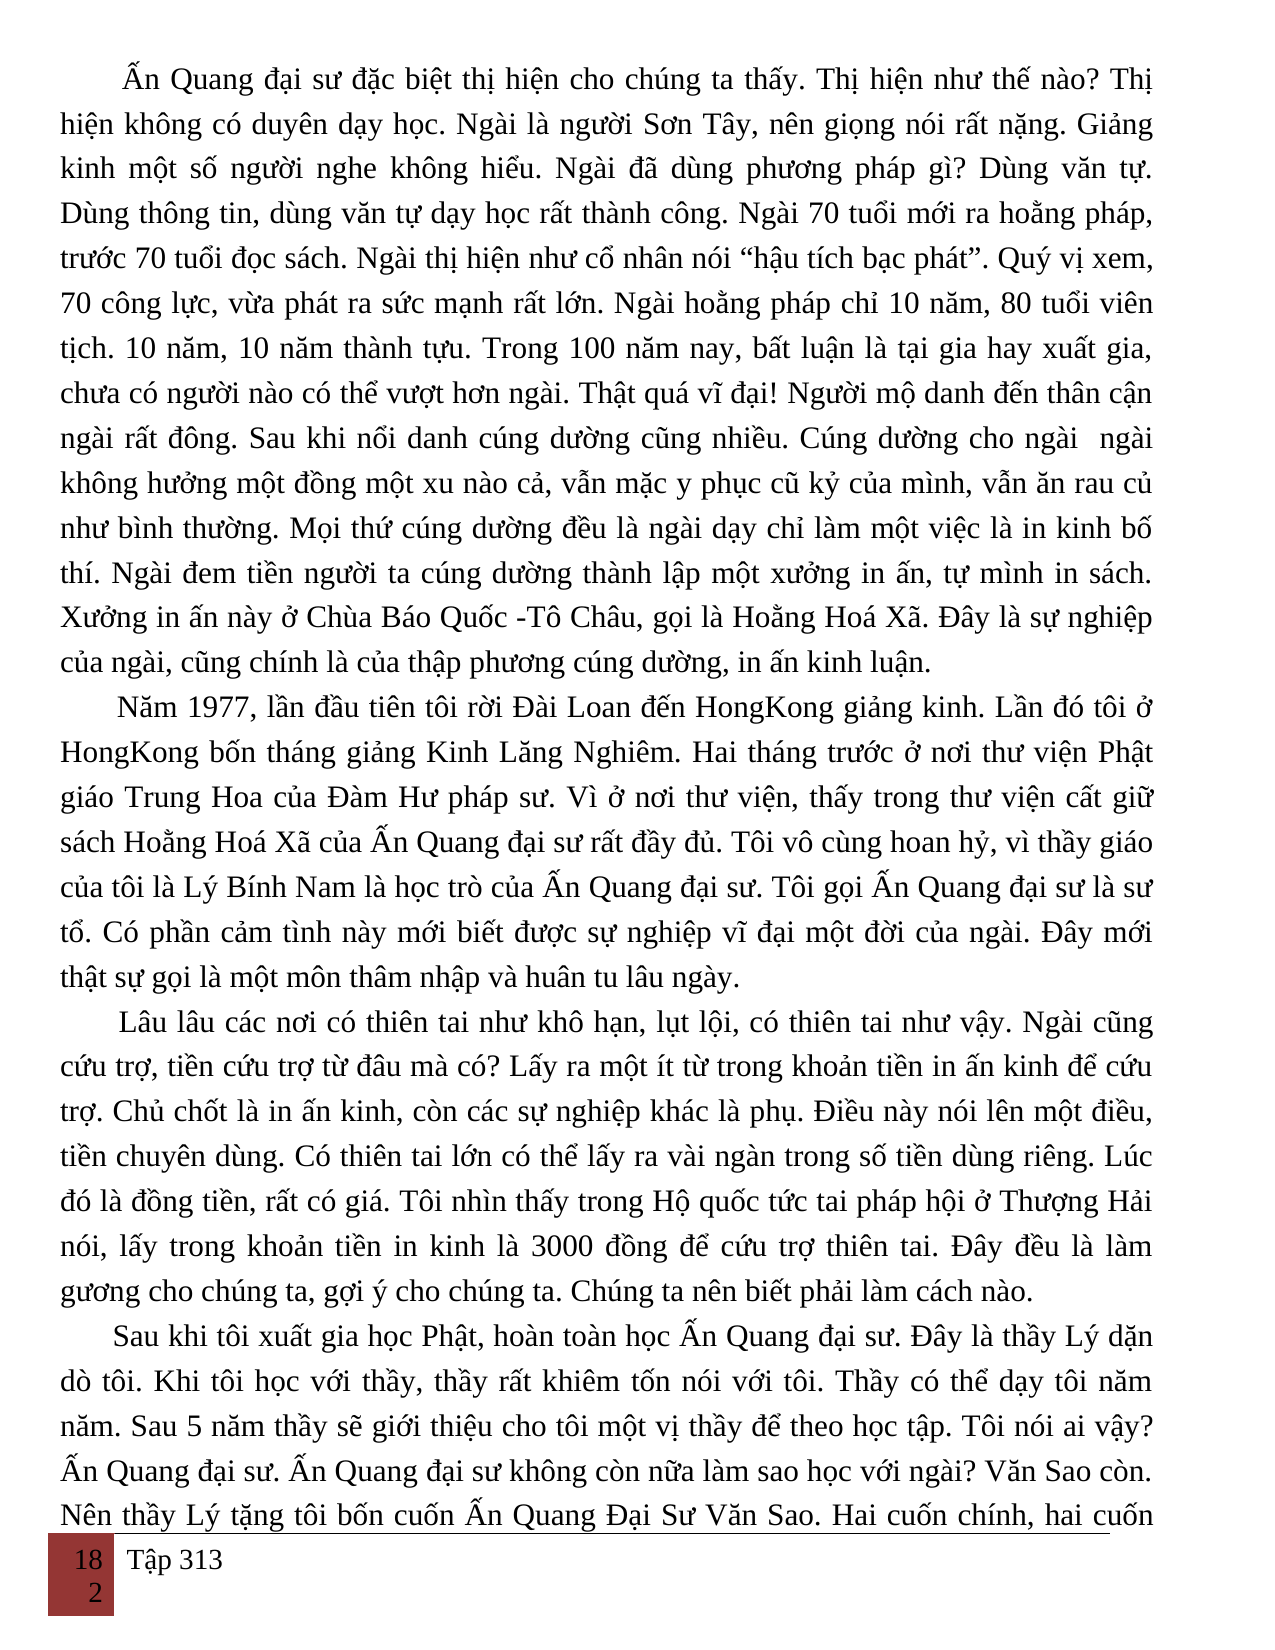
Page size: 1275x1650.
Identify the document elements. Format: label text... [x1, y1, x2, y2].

text Lâu lâu các nơi có thiên tai như khô hạn, lụt lội, có thiên tai như vậy. Ngài cũng cứu trợ, tiền cứu trợ từ đâu mà có? Lấy ra một ít từ trong khoản tiền in ấn kinh để cứu trợ. Chủ chốt là in ấn kinh, còn các sự nghiệp khác là phụ. Điều này nói lên một điều, tiền chuyên dùng. Có thiên tai lớn có thể lấy ra vài ngàn trong số tiền dùng riêng. Lúc đó là đồng tiền, rất có giá. Tôi nhìn thấy trong Hộ quốc tức tai pháp hội ở Thượng Hải nói, lấy trong khoản tiền in kinh là 3000 đồng để cứu trợ thiên tai. Đây đều là làm gương cho chúng ta, gợi ý cho chúng ta. Chúng ta nên biết phải làm cách nào. [60, 1003, 1155, 1308]
text Ấn Quang đại sư đặc biệt thị hiện cho chúng ta thấy. Thị hiện như thế nào? Thị hiện không có duyên dạy học. Ngài là người Sơn Tây, nên giọng nói rất nặng. Giảng kinh một số người nghe không hiểu. Ngài đã dùng phương pháp gì? Dùng văn tự. Dùng thông tin, dùng văn tự dạy học rất thành công. Ngài 70 tuổi mới ra hoằng pháp, trước 70 tuổi đọc sách. Ngài thị hiện như cổ nhân nói “hậu tích bạc phát”. Quý vị xem, 70 công lực, vừa phát ra sức mạnh rất lớn. Ngài hoằng pháp chỉ 10 năm, 80 tuổi viên tịch. 10 năm, 10 năm thành tựu. Trong 100 năm nay, bất luận là tại gia hay xuất gia, chưa có người nào có thể vượt hơn ngài. Thật quá vĩ đại! Người mộ danh đến thân cận ngài rất đông. Sau khi nổi danh cúng dường cũng nhiều. Cúng dường cho ngài ngài không hưởng một đồng một xu nào cả, vẫn mặc y phục cũ kỷ của mình, vẫn ăn rau củ như bình thường. Mọi thứ cúng dường đều là ngài dạy chỉ làm một việc là in kinh bố thí. Ngài đem tiền người ta cúng dường thành lập một xưởng in ấn, tự mình in sách. Xưởng in ấn này ở Chùa Báo Quốc -Tô Châu, gọi là Hoằng Hoá Xã. Đây là sự nghiệp của ngài, cũng chính là của thập phương cúng dường, in ấn kinh luận. [60, 60, 1155, 679]
text Năm 1977, lần đầu tiên tôi rời Đài Loan đến HongKong giảng kinh. Lần đó tôi ở HongKong bốn tháng giảng Kinh Lăng Nghiêm. Hai tháng trước ở nơi thư viện Phật giáo Trung Hoa của Đàm Hư pháp sư. Vì ở nơi thư viện, thấy trong thư viện cất giữ sách Hoằng Hoá Xã của Ấn Quang đại sư rất đầy đủ. Tôi vô cùng hoan hỷ, vì thầy giáo của tôi là Lý Bính Nam là học trò của Ấn Quang đại sư. Tôi gọi Ấn Quang đại sư là sư tổ. Có phần cảm tình này mới biết được sự nghiệp vĩ đại một đời của ngài. Đây mới thật sự gọi là một môn thâm nhập và huân tu lâu ngày. [60, 688, 1155, 994]
